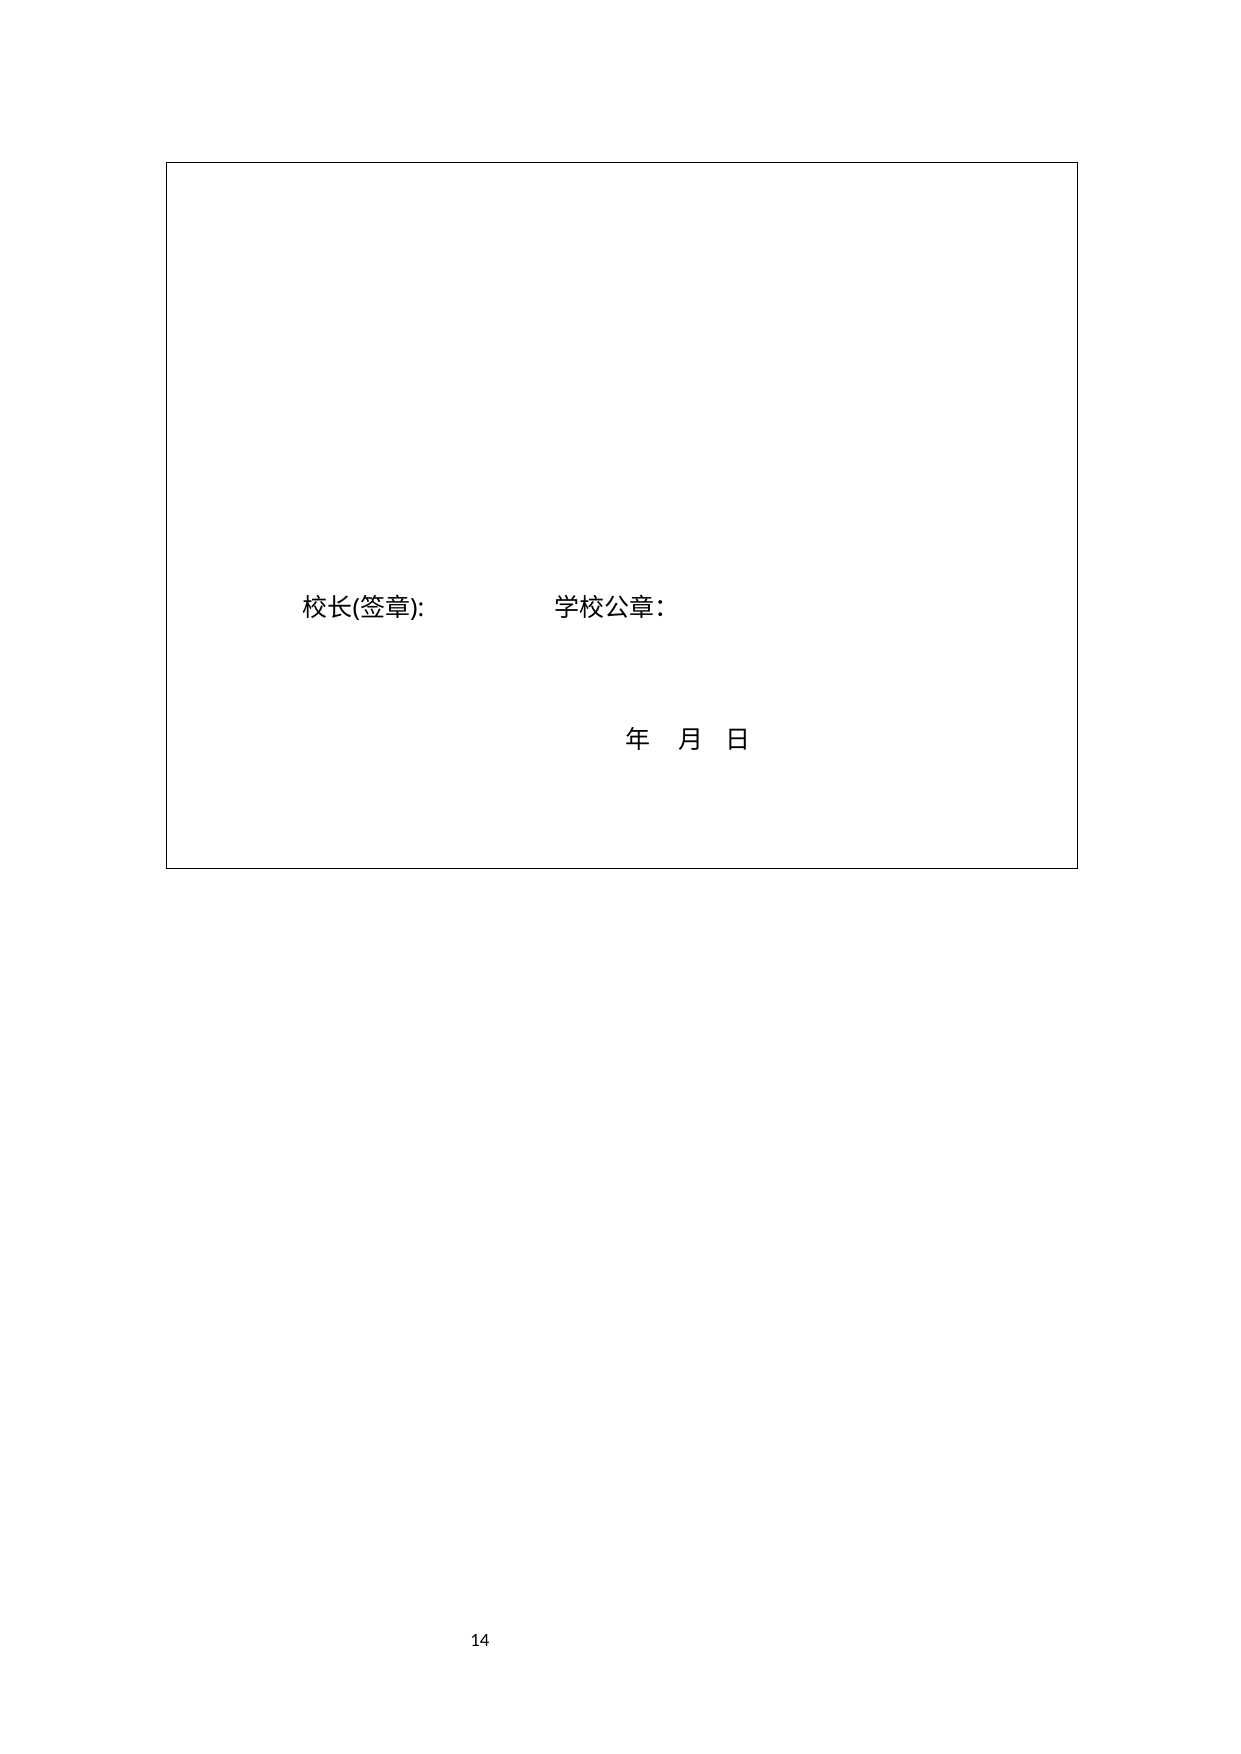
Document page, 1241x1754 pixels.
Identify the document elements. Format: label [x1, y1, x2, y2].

table_header [167, 163, 1077, 868]
